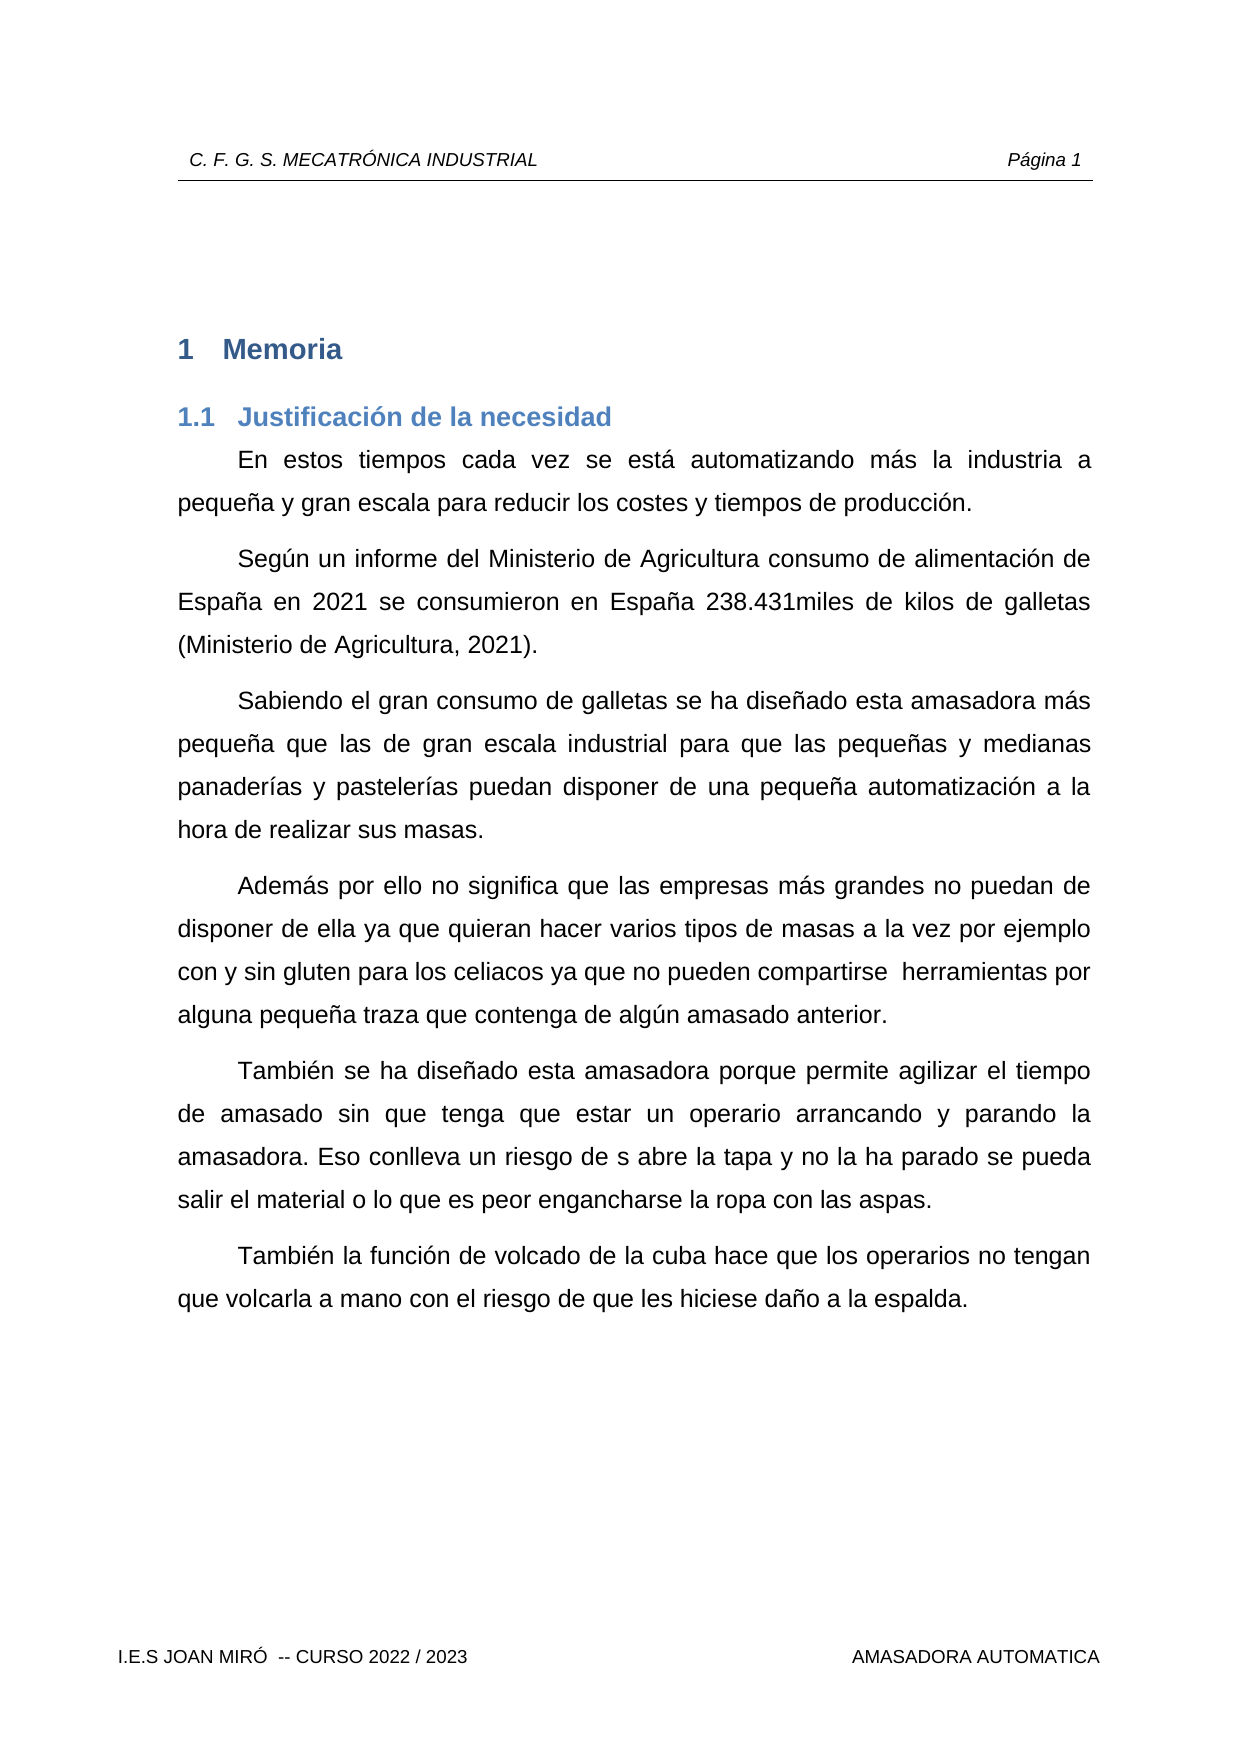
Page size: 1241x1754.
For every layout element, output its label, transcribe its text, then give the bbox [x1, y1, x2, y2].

text En estos tiempos cada vez se está automatizando más la industria a pequeña y gran escala para reducir los costes y tiempos de producción. [177, 445, 1092, 517]
text Además por ello no significa que las empresas más grandes no puedan de disponer de ella ya que quieran hacer varios tipos de masas a la vez por ejemplo con y sin gluten para los celiacos ya que no pueden compartirse herramientas por alguna pequeña traza que contenga de algún amasado anterior. [177, 871, 1092, 1029]
text Sabiendo el gran consumo de galletas se ha diseñado esta amasadora más pequeña que las de gran escala industrial para que las pequeñas y medianas panaderías y pastelerías puedan disponer de una pequeña automatización a la hora de realizar sus masas. [177, 686, 1092, 844]
text Según un informe del Ministerio de Agricultura consumo de alimentación de España en 2021 se consumieron en España 238.431miles de kilos de galletas (Ministerio de Agricultura, 2021). [177, 544, 1092, 659]
text También la función de volcado de la cuba hace que los operarios no tengan que volcarla a mano con el riesgo de que les hiciese daño a la espalda. [177, 1241, 1092, 1313]
subtitle Memoria [177, 332, 1092, 366]
subtitle Justificación de la necesidad [177, 403, 1092, 433]
text También se ha diseñado esta amasadora porque permite agilizar el tiempo de amasado sin que tenga que estar un operario arrancando y parando la amasadora. Eso conlleva un riesgo de s abre la tapa y no la ha parado se pueda salir el material o lo que es peor engancharse la ropa con las aspas. [177, 1056, 1092, 1214]
